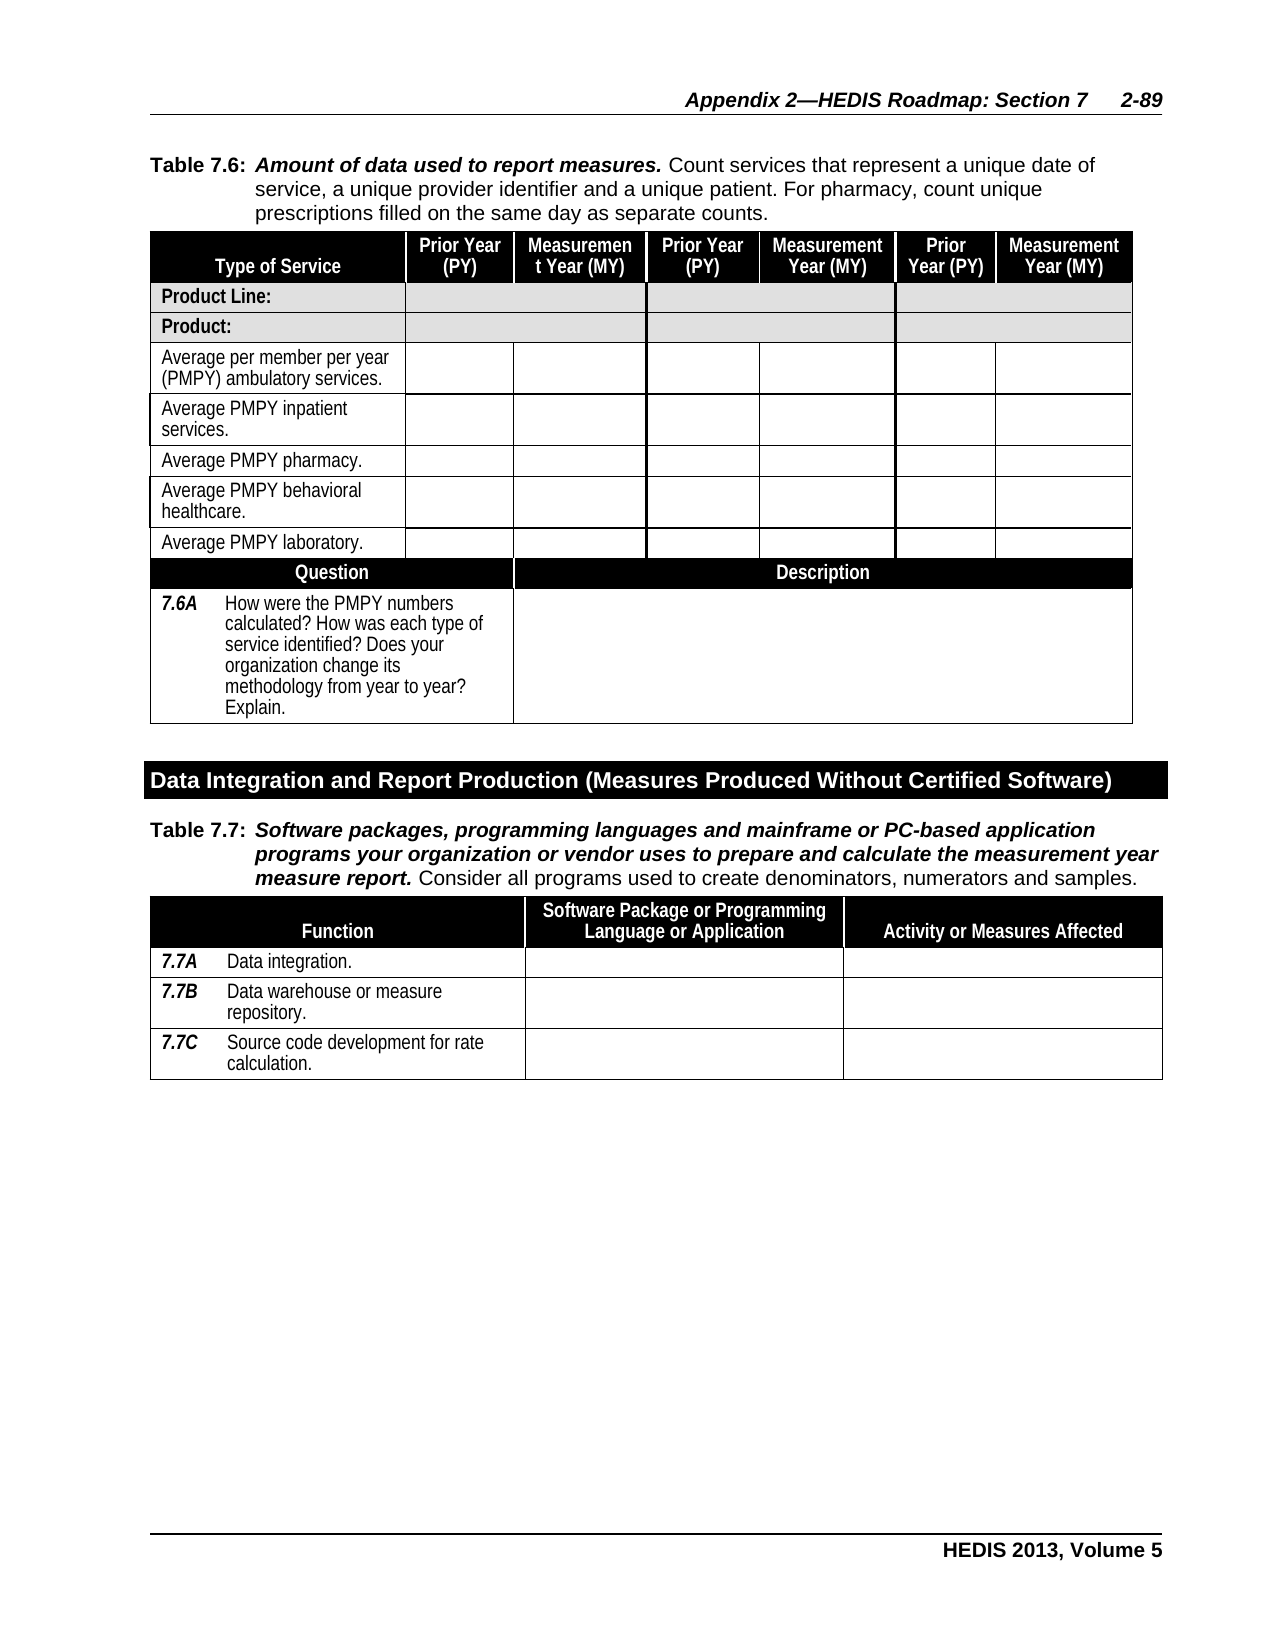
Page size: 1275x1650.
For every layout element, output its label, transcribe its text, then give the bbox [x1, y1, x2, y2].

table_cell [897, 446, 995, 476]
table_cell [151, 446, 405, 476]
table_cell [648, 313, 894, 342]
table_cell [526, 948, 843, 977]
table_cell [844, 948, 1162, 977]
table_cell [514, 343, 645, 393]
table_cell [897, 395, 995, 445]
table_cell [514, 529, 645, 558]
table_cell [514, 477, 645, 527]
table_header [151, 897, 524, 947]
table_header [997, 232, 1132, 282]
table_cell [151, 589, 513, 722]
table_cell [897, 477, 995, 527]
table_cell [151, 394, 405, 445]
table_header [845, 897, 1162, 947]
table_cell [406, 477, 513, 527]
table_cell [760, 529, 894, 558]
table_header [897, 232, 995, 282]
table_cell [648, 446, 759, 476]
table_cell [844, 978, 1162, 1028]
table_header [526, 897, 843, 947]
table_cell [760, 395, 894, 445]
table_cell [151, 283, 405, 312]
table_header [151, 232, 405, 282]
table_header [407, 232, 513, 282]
subtitle Table 7.7: Software packages, programming languages and mainframe or PC-based application programs your organization or vendor uses to prepare and calculate the measurement year measure report. Consider all programs used to create denominators, numerators and samples. [150, 817, 1162, 889]
text Data Integration and Report Production (Measures Produced Without Certified Software) [146, 763, 1167, 797]
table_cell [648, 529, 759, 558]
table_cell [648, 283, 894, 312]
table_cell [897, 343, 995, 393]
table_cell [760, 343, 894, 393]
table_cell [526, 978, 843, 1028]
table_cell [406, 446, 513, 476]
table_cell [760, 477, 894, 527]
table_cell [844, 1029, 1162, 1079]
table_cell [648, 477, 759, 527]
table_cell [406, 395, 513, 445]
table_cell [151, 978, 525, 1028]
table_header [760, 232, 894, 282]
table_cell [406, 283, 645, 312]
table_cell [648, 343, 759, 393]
subtitle Table 7.6: Amount of data used to report measures. Count services that represent a unique date of service, a unique provider identifier and a unique patient. For pharmacy, count unique prescriptions filled on the same day as separate counts. [150, 153, 1162, 224]
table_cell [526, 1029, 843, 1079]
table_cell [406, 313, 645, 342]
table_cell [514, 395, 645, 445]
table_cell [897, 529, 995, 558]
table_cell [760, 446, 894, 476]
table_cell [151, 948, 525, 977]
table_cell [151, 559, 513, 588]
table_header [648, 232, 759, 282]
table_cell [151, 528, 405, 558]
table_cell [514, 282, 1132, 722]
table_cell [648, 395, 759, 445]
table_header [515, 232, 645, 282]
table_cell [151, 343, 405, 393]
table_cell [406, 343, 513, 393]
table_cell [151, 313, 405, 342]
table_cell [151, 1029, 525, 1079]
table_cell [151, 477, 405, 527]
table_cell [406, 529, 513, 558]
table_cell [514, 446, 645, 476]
